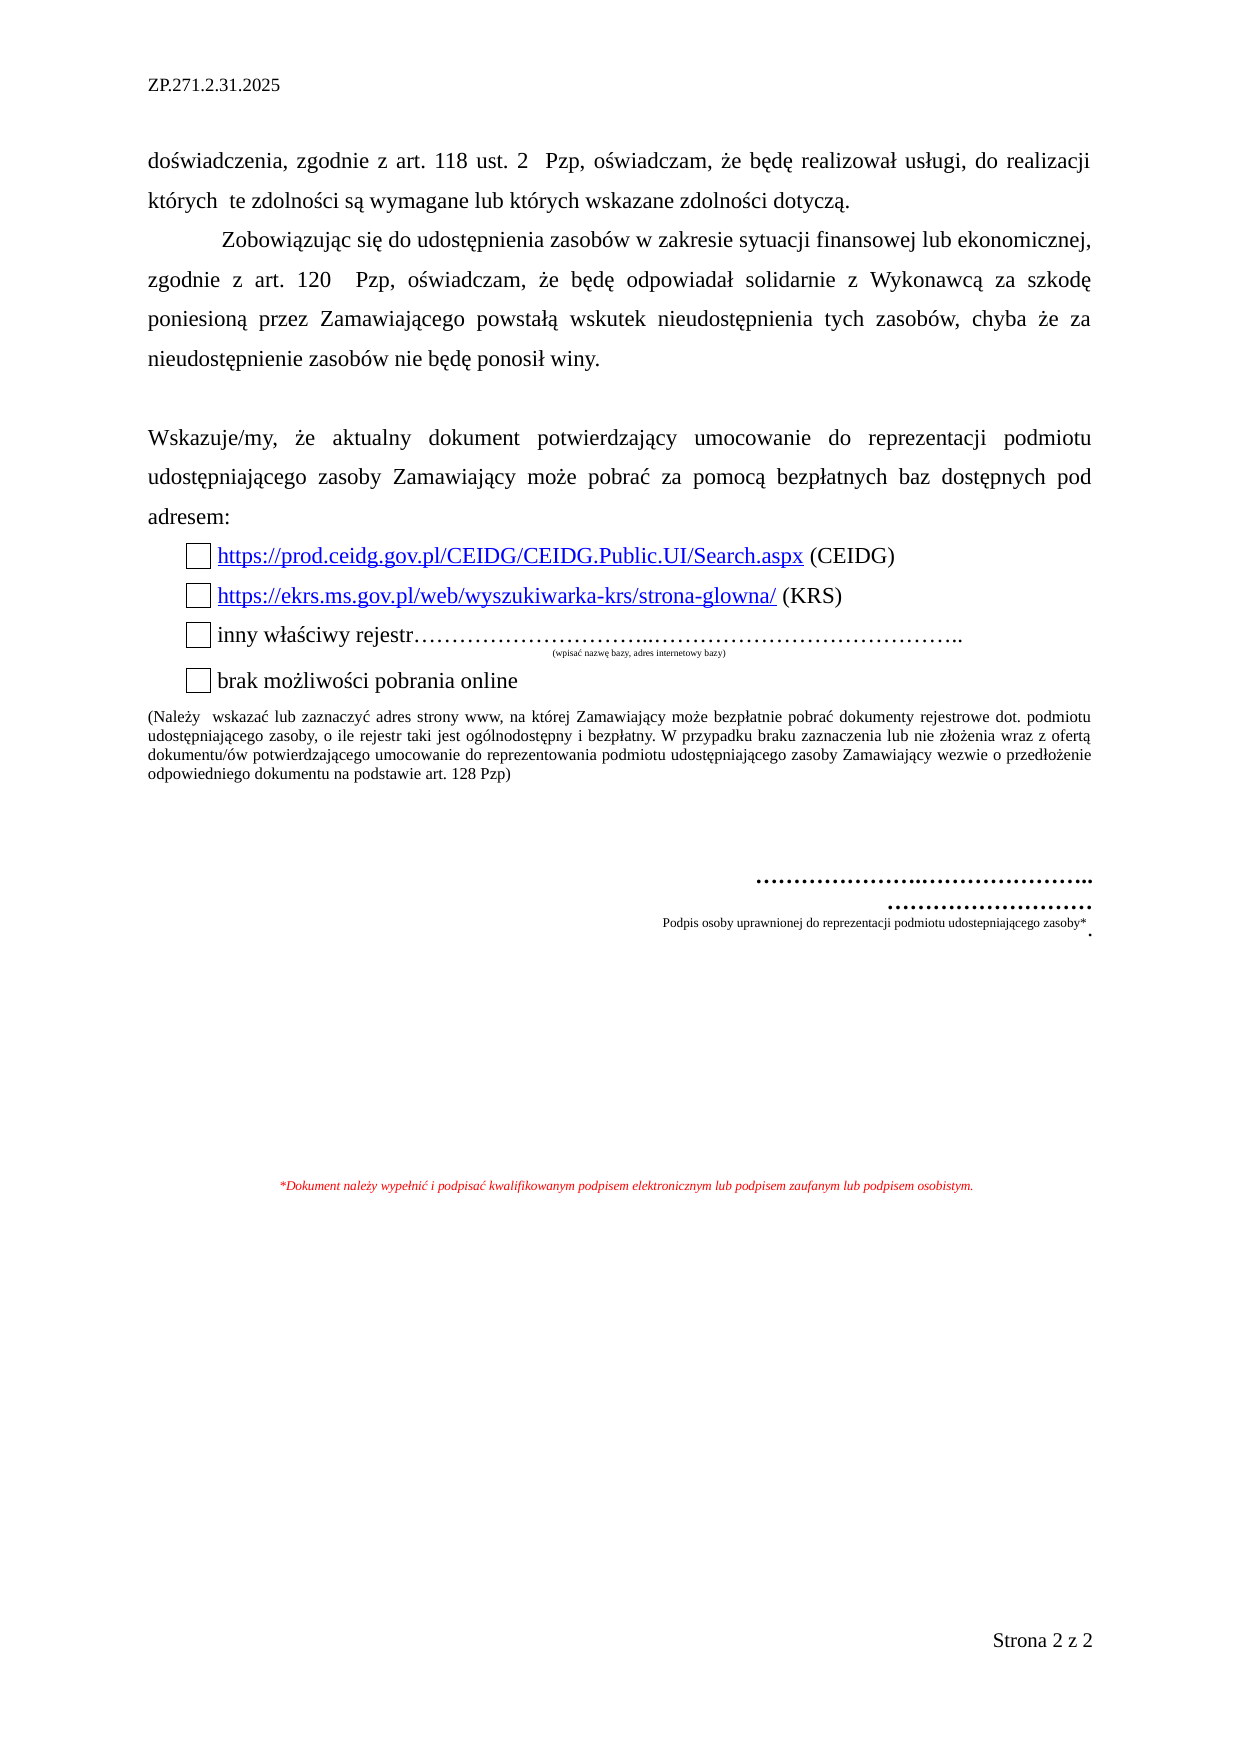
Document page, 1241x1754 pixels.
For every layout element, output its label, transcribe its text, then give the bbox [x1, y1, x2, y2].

text inny właściwy rejestr…………………………..………………………………….. [185, 621, 1093, 648]
text ………………….…………………..……………………… [148, 862, 1093, 915]
text brak możliwości pobrania online [185, 667, 1093, 693]
text Wskazuje/my, że aktualny dokument potwierdzający umocowanie do reprezentacji podmiotu udostępniającego zasoby Zamawiający może pobrać za pomocą bezpłatnych baz dostępnych pod adresem: [148, 424, 1093, 529]
text https://prod.ceidg.gov.pl/CEIDG/CEIDG.Public.UI/Search.aspx (CEIDG) [185, 542, 1093, 569]
text (Należy wskazać lub zaznaczyć adres strony www, na której Zamawiający może bezpłatnie pobrać dokumenty rejestrowe dot. podmiotu udostępniającego zasoby, o ile rejestr taki jest ogólnodostępny i bezpłatny. W przypadku braku zaznaczenia lub nie złożenia wraz z ofertą dokumentu/ów potwierdzającego umocowanie do reprezentowania podmiotu udostępniającego zasoby Zamawiający wezwie o przedłożenie odpowiedniego dokumentu na podstawie art. 128 Pzp) [148, 706, 1093, 783]
text *Dokument należy wypełnić i podpisać kwalifikowanym podpisem elektronicznym lub podpisem zaufanym lub podpisem osobistym. [133, 1178, 1122, 1204]
text (wpisać nazwę bazy, adres internetowy bazy) [185, 648, 1093, 667]
text Podpis osoby uprawnionej do reprezentacji podmiotu udostepniającego zasoby*. [590, 915, 1093, 941]
text Zobowiązując się do udostępnienia zasobów w zakresie sytuacji finansowej lub ekonomicznej, zgodnie z art. 120 Pzp, oświadczam, że będę odpowiadał solidarnie z Wykonawcą za szkodę poniesioną przez Zamawiającego powstałą wskutek nieudostępnienia tych zasobów, chyba że za nieudostępnienie zasobów nie będę ponosił winy. [148, 227, 1093, 371]
text https://ekrs.ms.gov.pl/web/wyszukiwarka-krs/strona-glowna/ (KRS) [185, 582, 1093, 608]
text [148, 148, 1093, 213]
